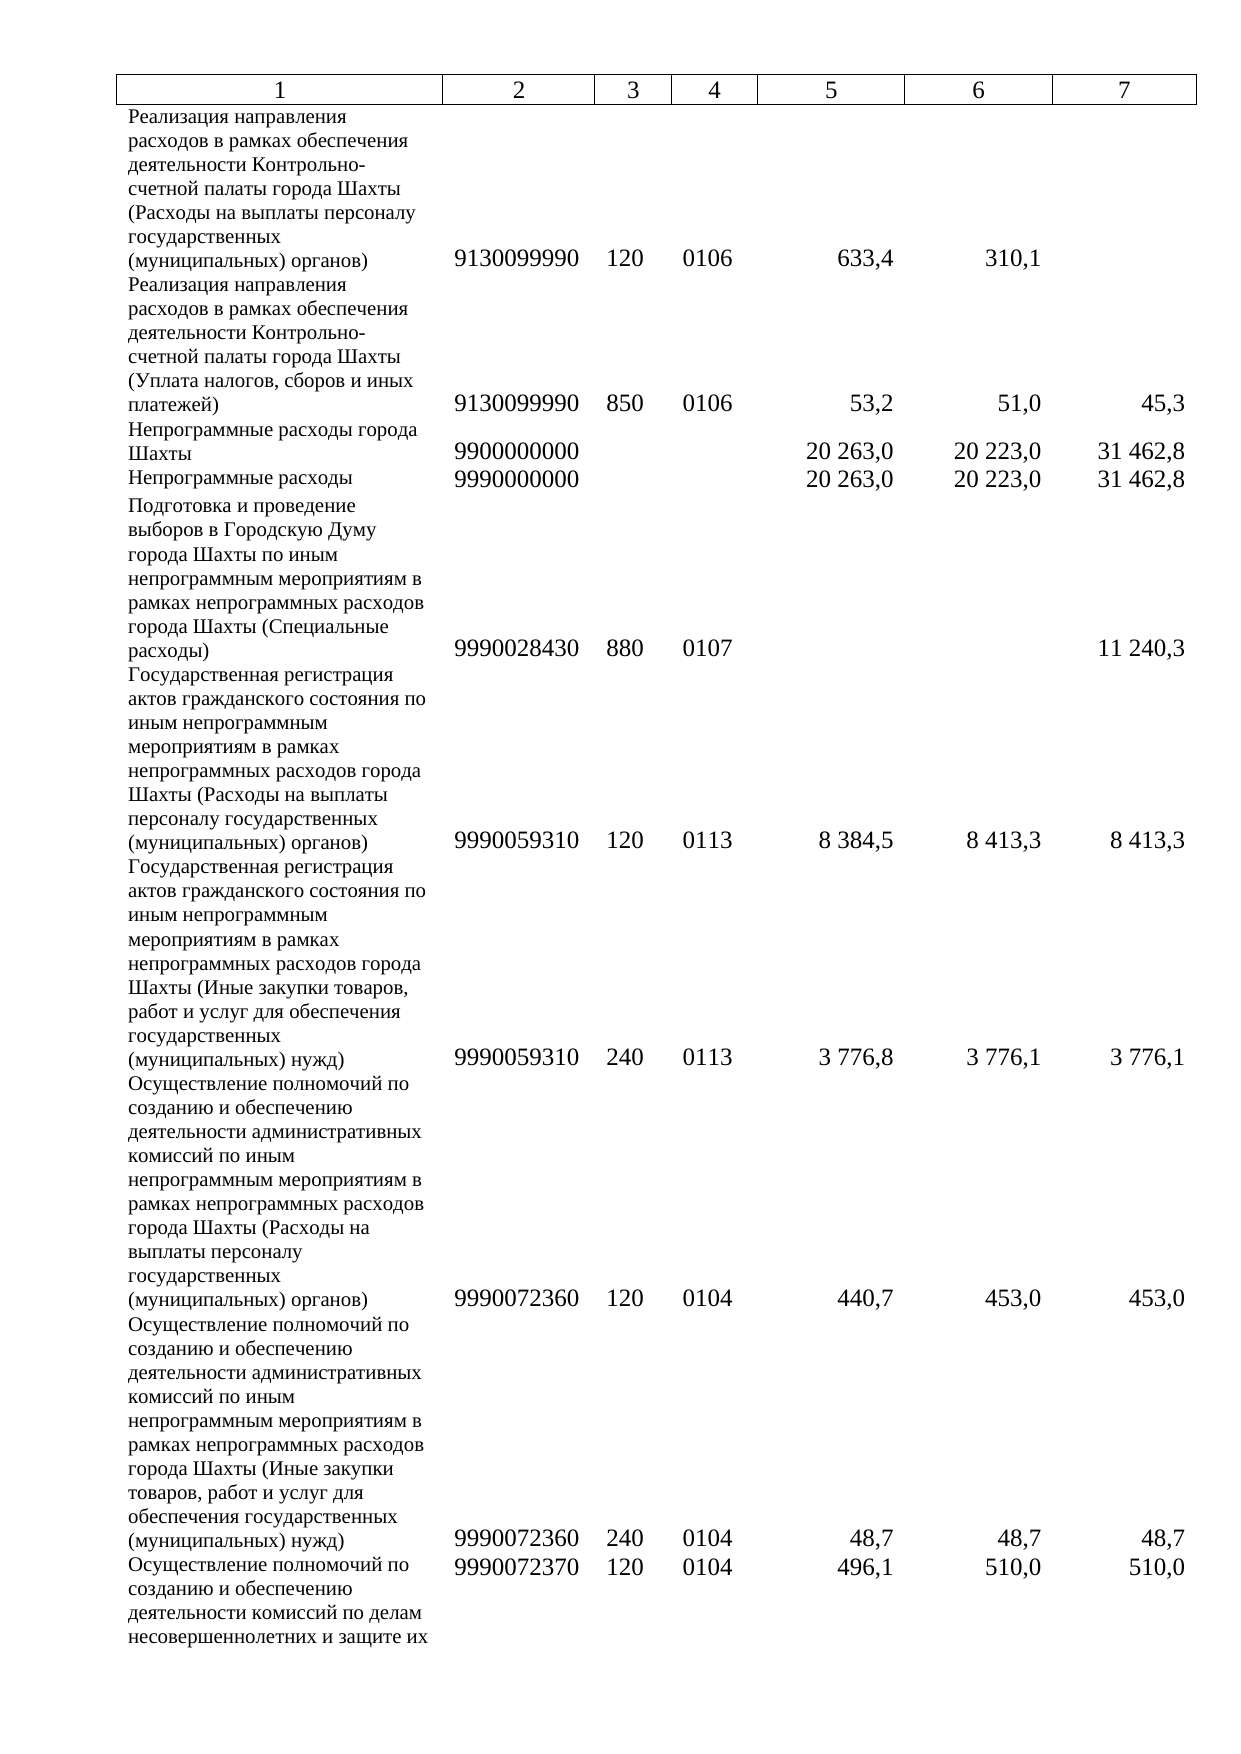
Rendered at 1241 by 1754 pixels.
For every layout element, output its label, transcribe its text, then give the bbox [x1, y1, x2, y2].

table_header 7 [1053, 75, 1196, 104]
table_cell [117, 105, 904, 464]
table_header 6 [905, 75, 1052, 104]
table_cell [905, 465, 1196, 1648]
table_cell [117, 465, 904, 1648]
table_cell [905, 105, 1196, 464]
table_header 5 [758, 75, 904, 104]
table_header 3 [595, 75, 671, 104]
table_header 1 [117, 75, 442, 104]
table_header 4 [672, 75, 757, 104]
table_header 2 [443, 75, 594, 104]
